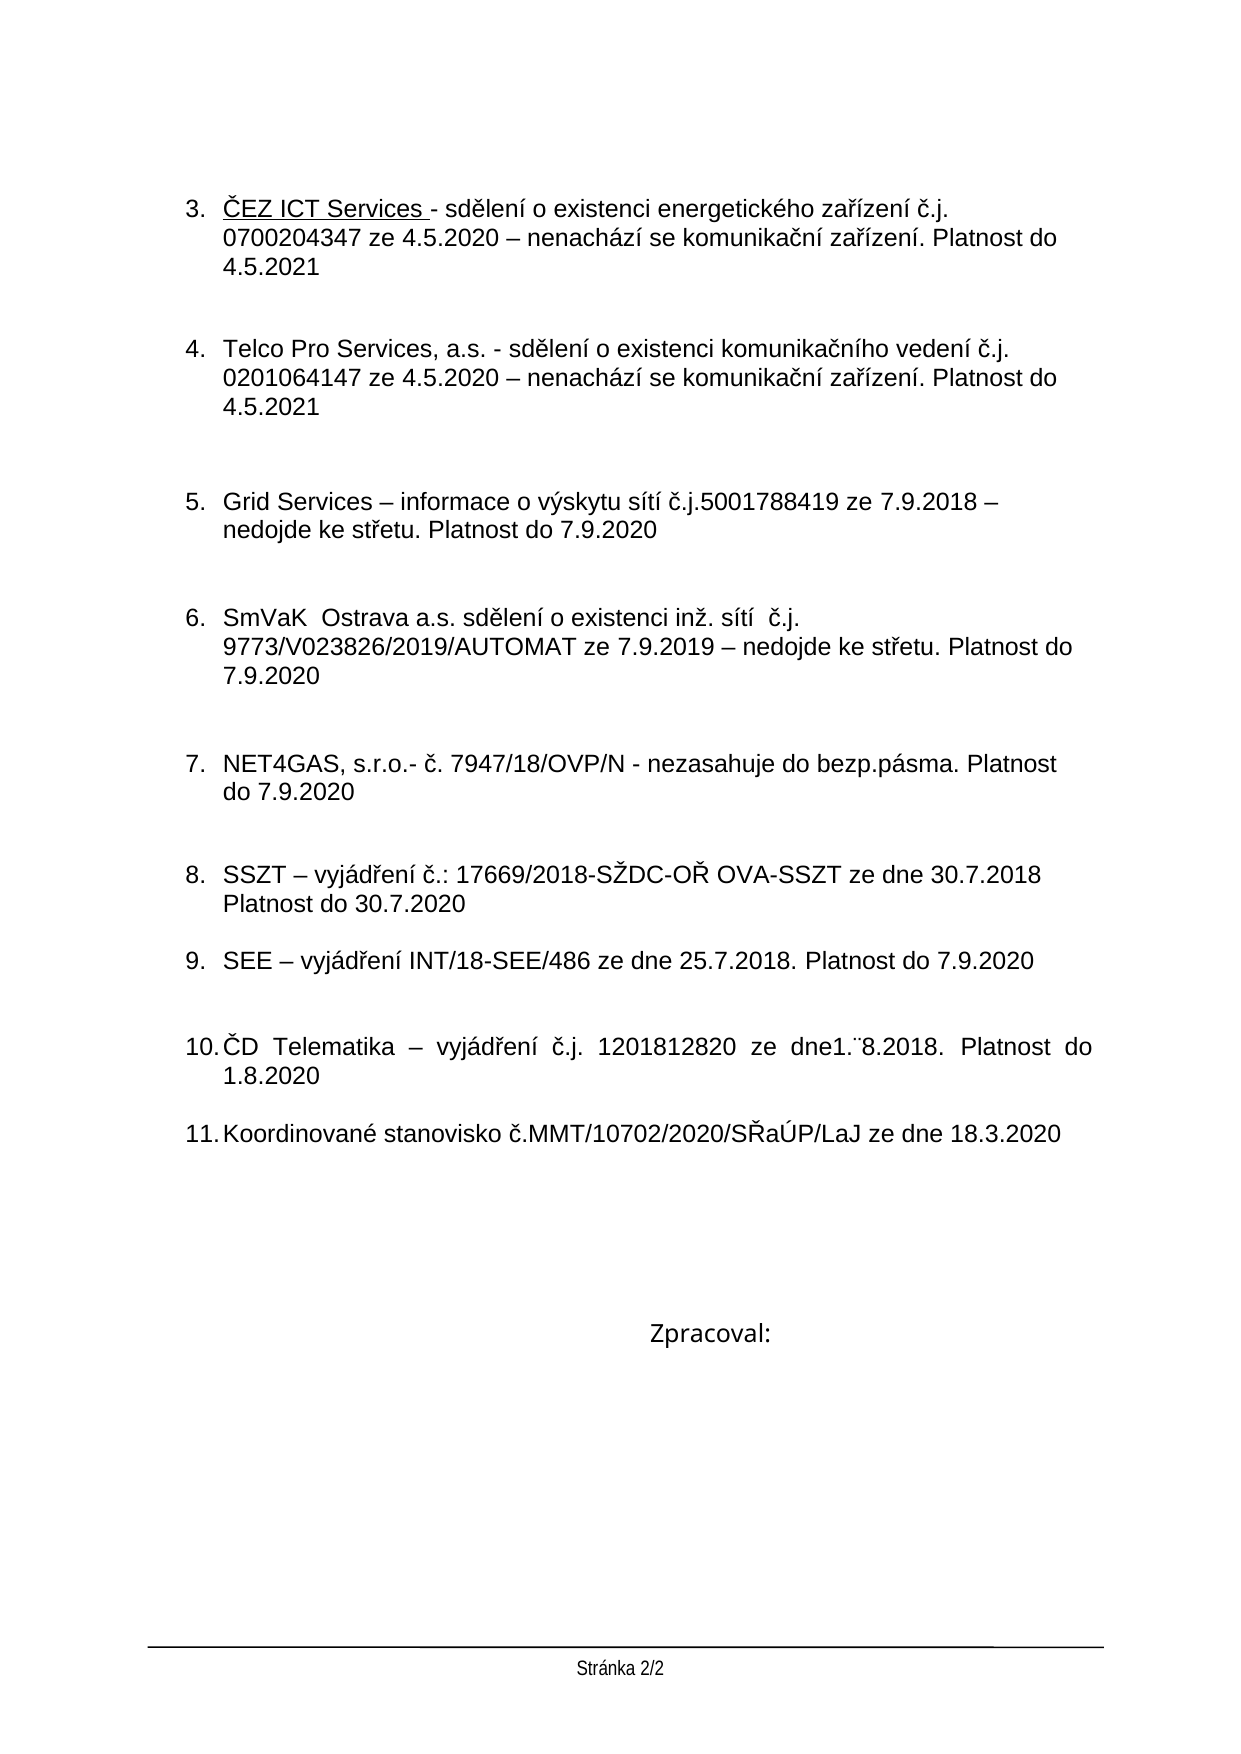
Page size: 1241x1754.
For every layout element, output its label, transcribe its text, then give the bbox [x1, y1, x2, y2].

list ČD Telematika – vyjádření č.j. 1201812820 ze dne1.¨8.2018. Platnost do 1.8.2020 [185, 1032, 1092, 1090]
list ČEZ ICT Services - sdělení o existenci energetického zařízení č.j. 0700204347 ze 4.5.2020 – nenachází se komunikační zařízení. Platnost do 4.5.2021 [185, 194, 1092, 281]
text Platnost do 30.7.2020 [223, 889, 1092, 917]
list NET4GAS, s.r.o.- č. 7947/18/OVP/N - nezasahuje do bezp.pásma. Platnost do 7.9.2020 [185, 749, 1092, 806]
list SSZT – vyjádření č.: 17669/2018-SŽDC-OŘ OVA-SSZT ze dne 30.7.2018 [185, 860, 1092, 889]
list SmVaK Ostrava a.s. sdělení o existenci inž. sítí č.j. 9773/V023826/2019/AUTOMAT ze 7.9.2019 – nedojde ke střetu. Platnost do 7.9.2020 [185, 603, 1092, 689]
list Grid Services – informace o výskytu sítí č.j.5001788419 ze 7.9.2018 – nedojde ke střetu. Platnost do 7.9.2020 [185, 487, 1092, 544]
text Zpracoval: [148, 1315, 1092, 1349]
list Telco Pro Services, a.s. - sdělení o existenci komunikačního vedení č.j. 0201064147 ze 4.5.2020 – nenachází se komunikační zařízení. Platnost do 4.5.2021 [185, 334, 1092, 421]
list Koordinované stanovisko č.MMT/10702/2020/SŘaÚP/LaJ ze dne 18.3.2020 [185, 1119, 1092, 1147]
list SEE – vyjádření INT/18-SEE/486 ze dne 25.7.2018. Platnost do 7.9.2020 [185, 946, 1092, 975]
